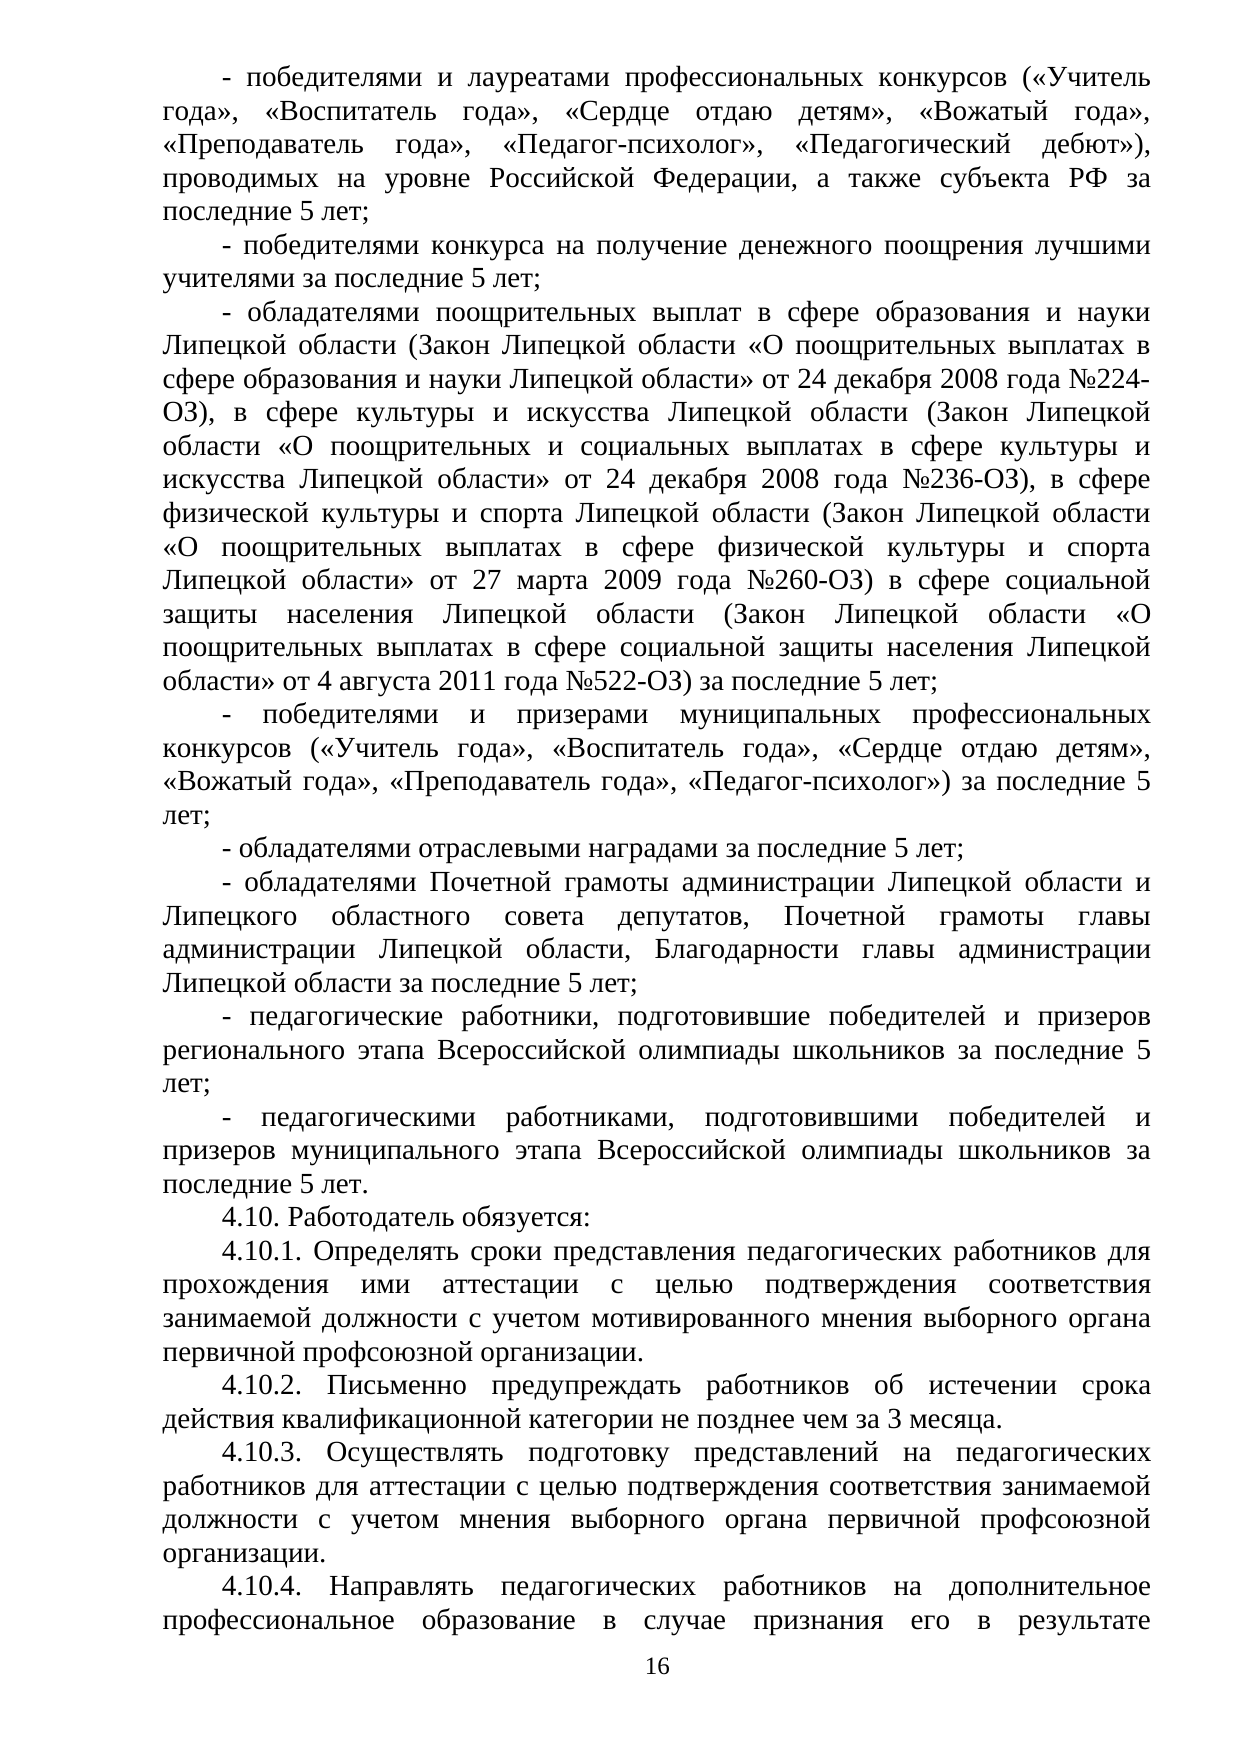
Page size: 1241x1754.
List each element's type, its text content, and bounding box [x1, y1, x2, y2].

text 4.10. Работодатель обязуется: [162, 1199, 1152, 1233]
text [162, 1568, 1152, 1636]
text 4.10.2. Письменно предупреждать работников об истечении срока действия квалификационной категории не позднее чем за 3 месяца. [162, 1367, 1152, 1434]
text 4.10.3. Осуществлять подготовку представлений на педагогических работников для аттестации с целью подтверждения соответствия занимаемой должности с учетом мнения выборного органа первичной профсоюзной организации. [162, 1434, 1152, 1568]
text - обладателями отраслевыми наградами за последние 5 лет; [162, 831, 1152, 864]
text - победителями конкурса на получение денежного поощрения лучшими учителями за последние 5 лет; [162, 227, 1152, 294]
text - победителями и лауреатами профессиональных конкурсов («Учитель года», «Воспитатель года», «Сердце отдаю детям», «Вожатый года», «Преподаватель года», «Педагог-психолог», «Педагогический дебют»), проводимых на уровне Российской Федерации, а также субъекта РФ за последние 5 лет; [162, 59, 1152, 227]
text - педагогические работники, подготовившие победителей и призеров регионального этапа Всероссийской олимпиады школьников за последние 5 лет; [162, 998, 1152, 1099]
text - обладателями поощрительных выплат в сфере образования и науки Липецкой области (Закон Липецкой области «О поощрительных выплатах в сфере образования и науки Липецкой области» от 24 декабря 2008 года №224-ОЗ), в сфере культуры и искусства Липецкой области (Закон Липецкой области «О поощрительных и социальных выплатах в сфере культуры и искусства Липецкой области» от 24 декабря 2008 года №236-ОЗ), в сфере физической культуры и спорта Липецкой области (Закон Липецкой области «О поощрительных выплатах в сфере физической культуры и спорта Липецкой области» от 27 марта 2009 года №260-ОЗ) в сфере социальной защиты населения Липецкой области (Закон Липецкой области «О поощрительных выплатах в сфере социальной защиты населения Липецкой области» от 4 августа 2011 года №522-ОЗ) за последние 5 лет; [162, 294, 1152, 696]
text - педагогическими работниками, подготовившими победителей и призеров муниципального этапа Всероссийской олимпиады школьников за последние 5 лет. [162, 1099, 1152, 1199]
text - обладателями Почетной грамоты администрации Липецкой области и Липецкого областного совета депутатов, Почетной грамоты главы администрации Липецкой области, Благодарности главы администрации Липецкой области за последние 5 лет; [162, 864, 1152, 998]
text - победителями и призерами муниципальных профессиональных конкурсов («Учитель года», «Воспитатель года», «Сердце отдаю детям», «Вожатый года», «Преподаватель года», «Педагог-психолог») за последние 5 лет; [162, 696, 1152, 831]
text 4.10.1. Определять сроки представления педагогических работников для прохождения ими аттестации с целью подтверждения соответствия занимаемой должности с учетом мотивированного мнения выборного органа первичной профсоюзной организации. [162, 1233, 1152, 1367]
